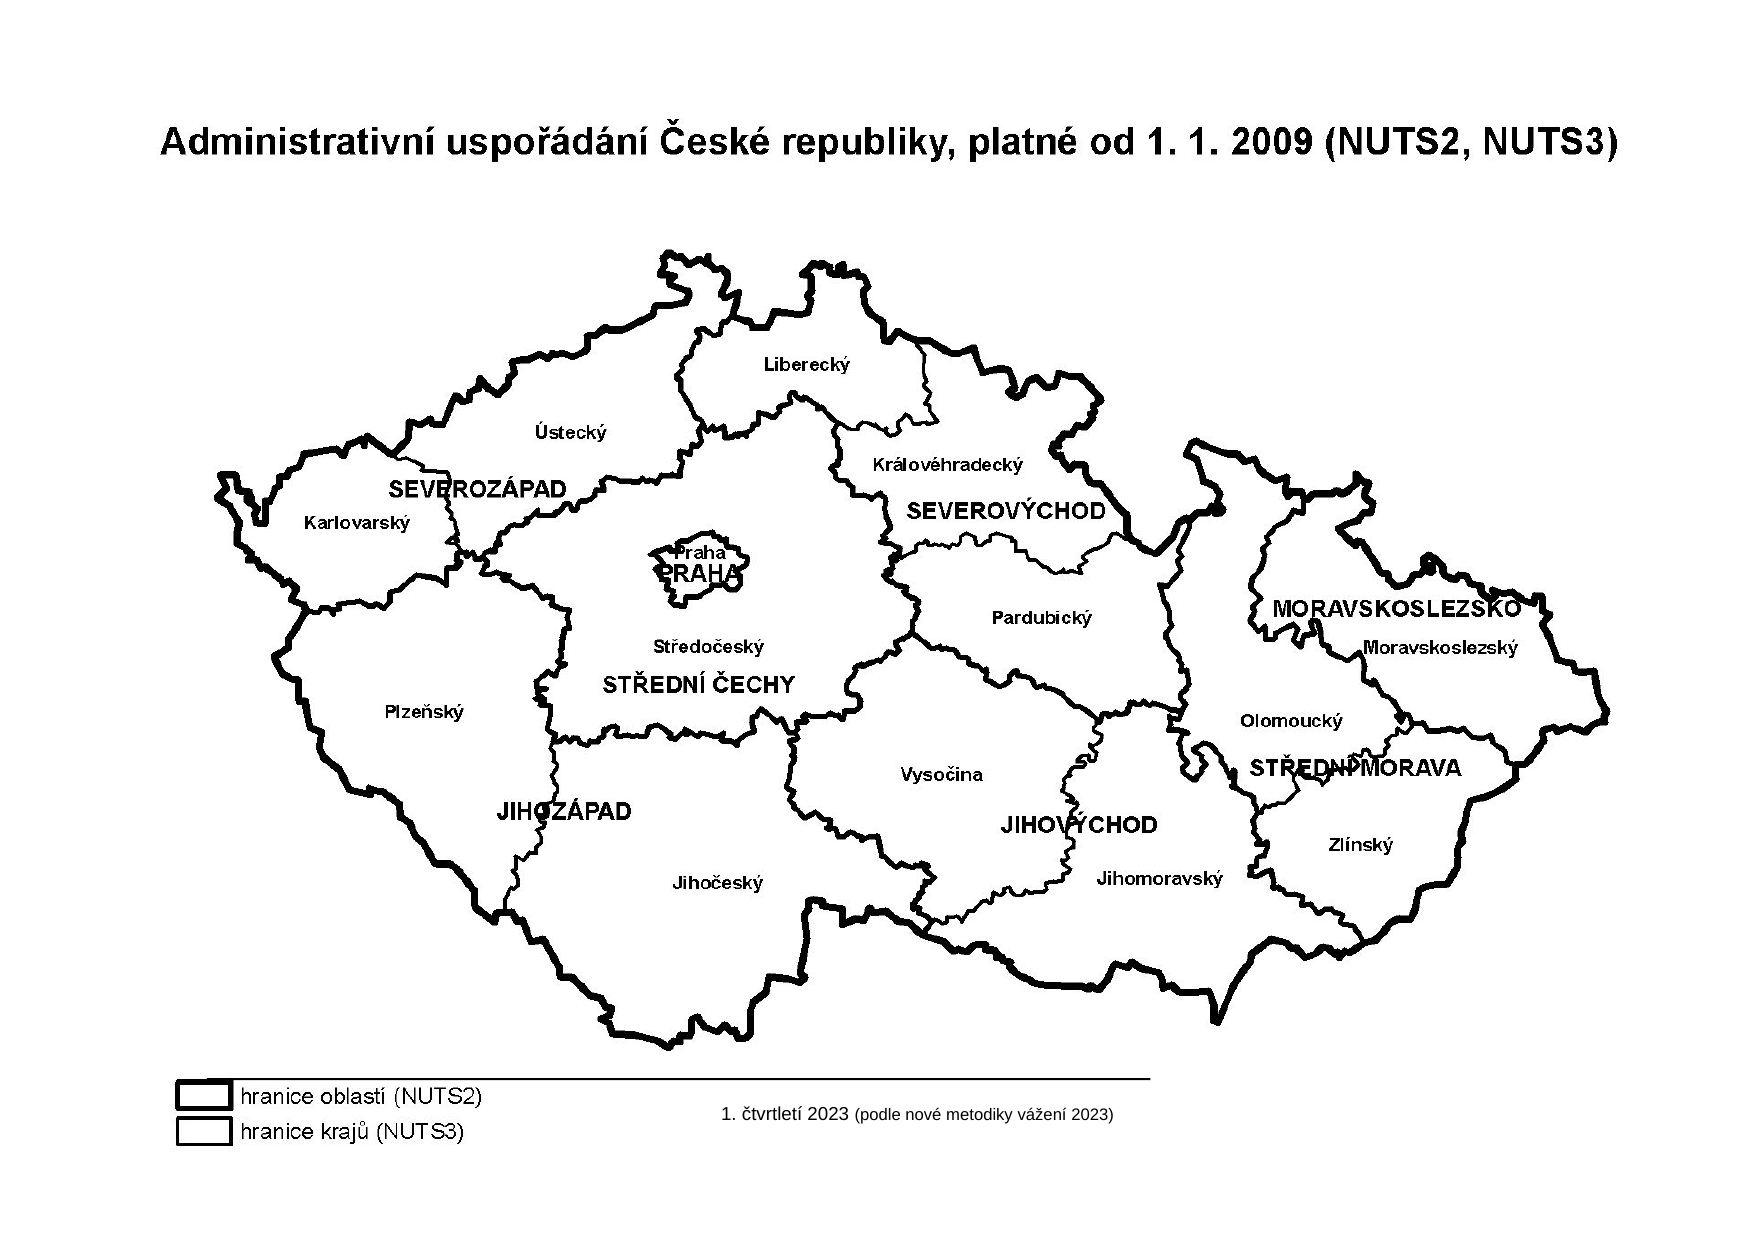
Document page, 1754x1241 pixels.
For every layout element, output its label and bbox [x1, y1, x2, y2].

picture [119, 88, 1706, 1211]
